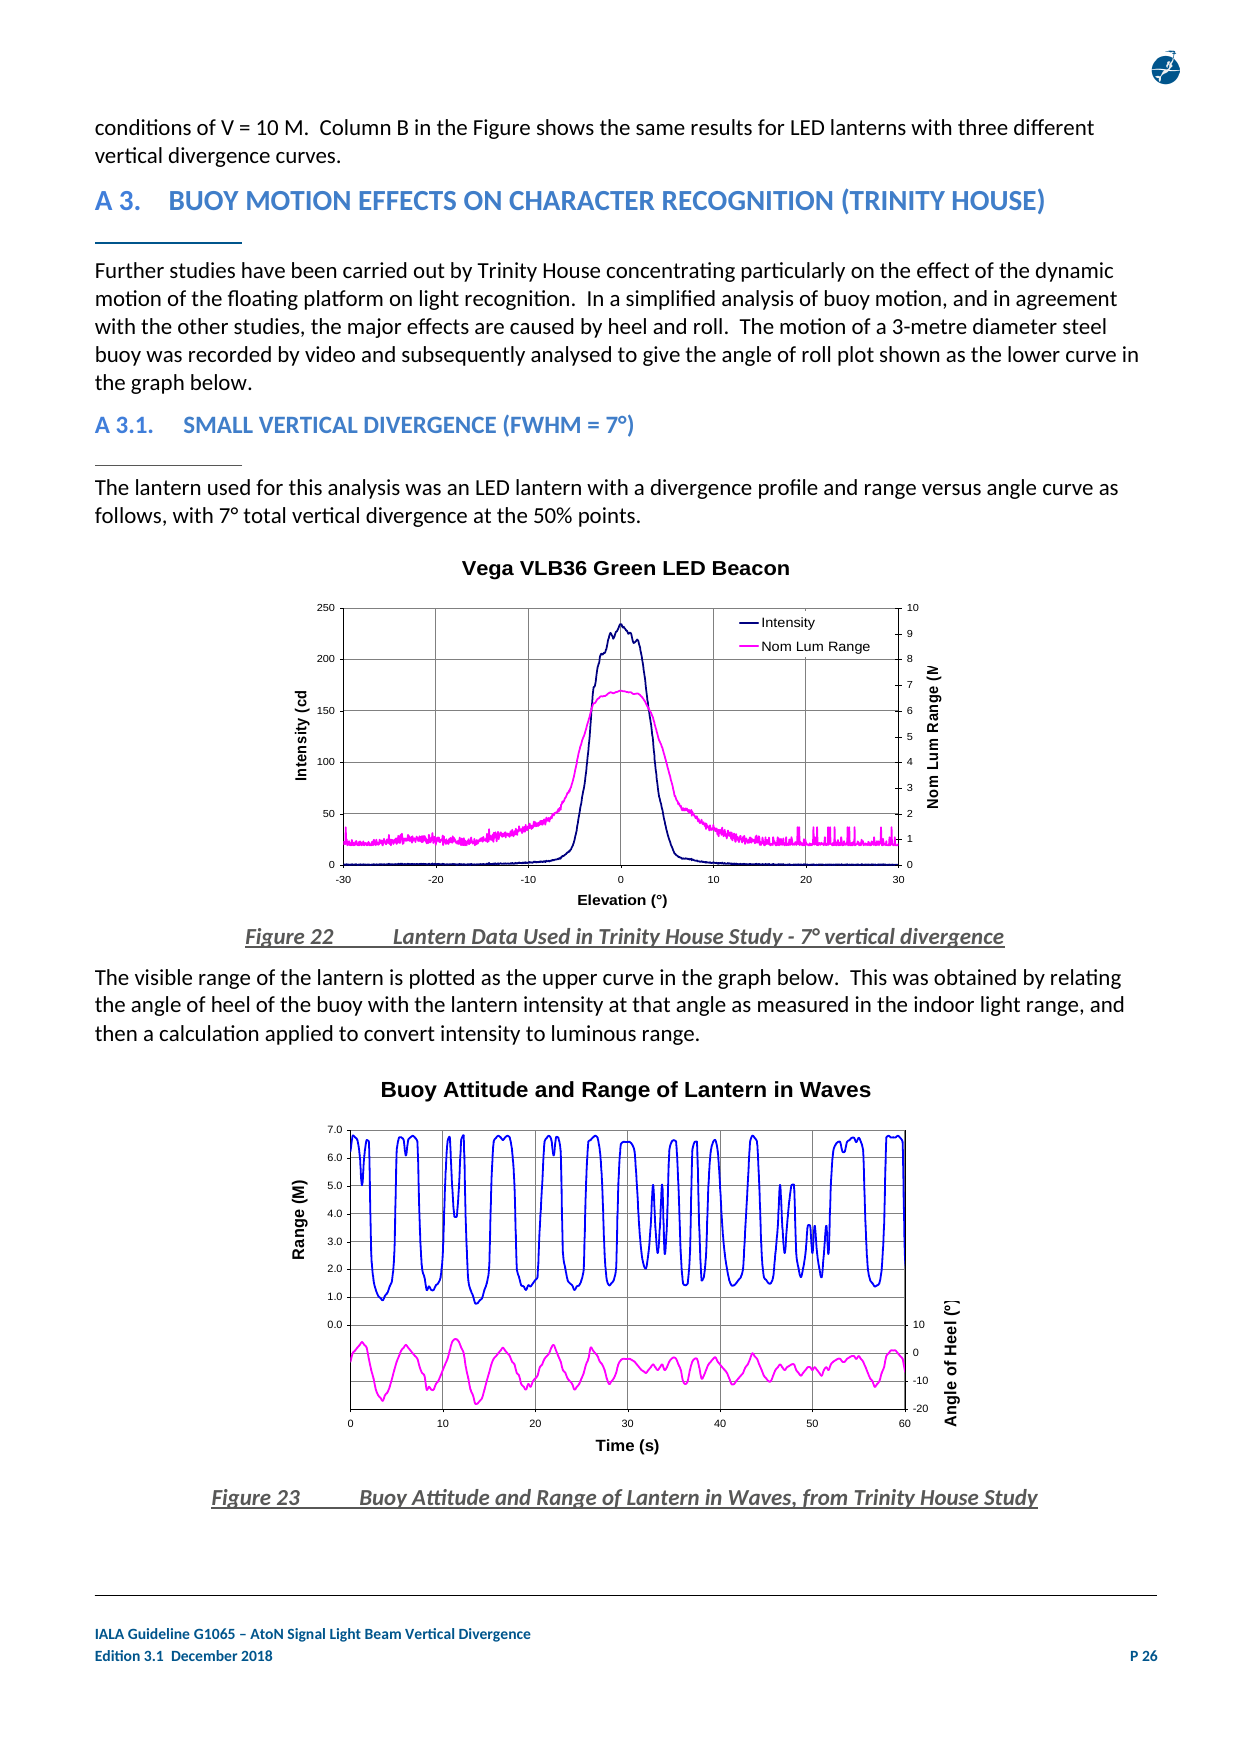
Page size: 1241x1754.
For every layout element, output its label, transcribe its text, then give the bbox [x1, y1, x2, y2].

text The lantern used for this analysis was an LED lantern with a divergence profile and range versus angle curve as follows, with 7° total vertical divergence at the 50% points. [94, 473, 1157, 529]
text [94, 113, 1157, 169]
text Small vertical divergence (FWHM = 7°) [94, 409, 1157, 439]
text Lantern Data Used in Trinity House Study - 7° vertical divergence [94, 922, 1157, 950]
picture [1120, 0, 1239, 119]
text The visible range of the lantern is plotted as the upper curve in the graph below. This was obtained by relating the angle of heel of the buoy with the lantern intensity at that angle as measured in the indoor light range, and then a calculation applied to convert intensity to luminous range. [94, 963, 1157, 1047]
text Further studies have been carried out by Trinity House concentrating particularly on the effect of the dynamic motion of the floating platform on light recognition. In a simplified analysis of buoy motion, and in agreement with the other studies, the major effects are caused by heel and roll. The motion of a 3-metre diameter steel buoy was recorded by video and subsequently analysed to give the angle of roll plot shown as the lower curve in the graph below. [94, 256, 1157, 396]
text BUOY MOTION EFFECTS ON CHARACTER RECOGNITION (TRINITY HOUSE) [94, 182, 1157, 218]
text Buoy Attitude and Range of Lantern in Waves, from Trinity House Study [94, 1483, 1157, 1511]
